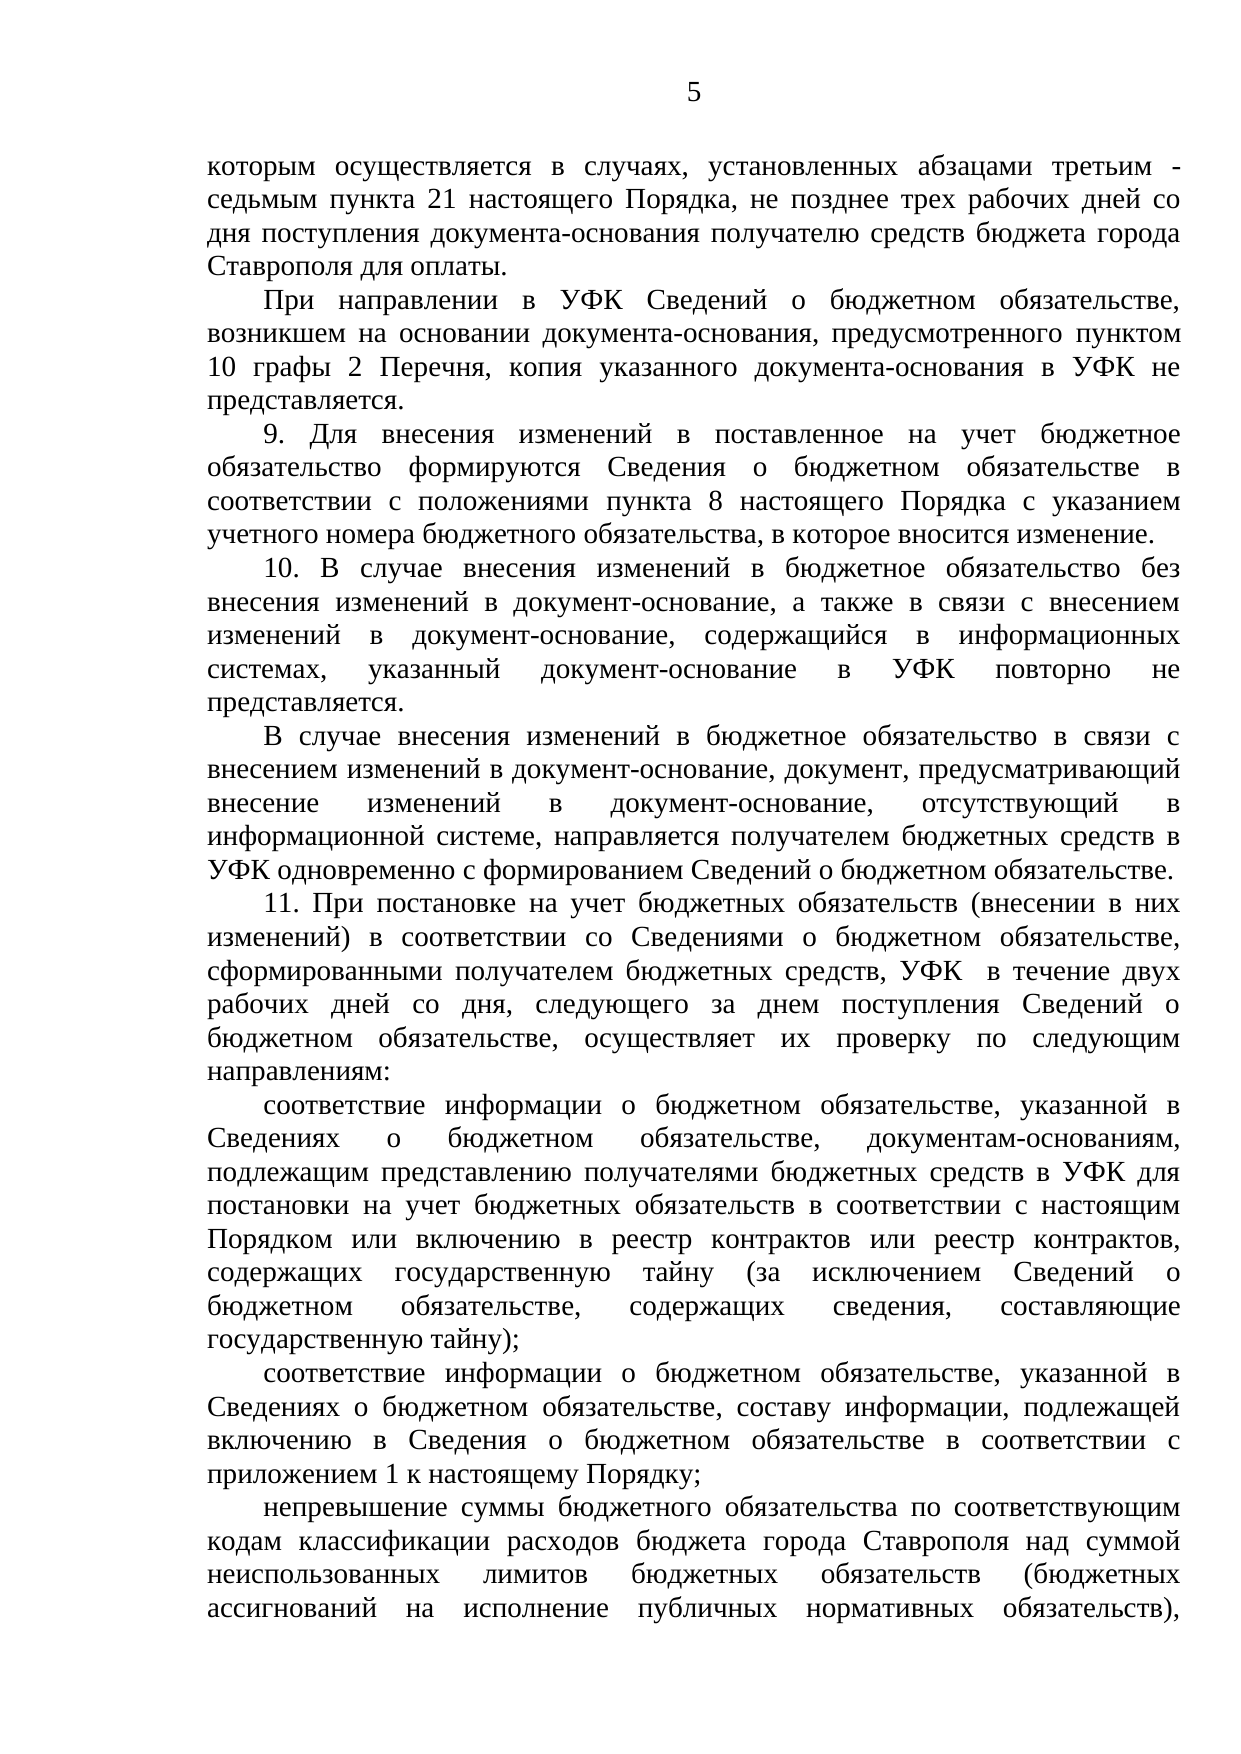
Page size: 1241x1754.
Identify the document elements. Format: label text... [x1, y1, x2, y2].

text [207, 148, 1181, 282]
text При направлении в УФК Сведений о бюджетном обязательстве, возникшем на основании документа-основания, предусмотренного пунктом 10 графы 2 Перечня, копия указанного документа-основания в УФК не представляется. [207, 282, 1181, 416]
text В случае внесения изменений в бюджетное обязательство в связи с внесением изменений в документ-основание, документ, предусматривающий внесение изменений в документ-основание, отсутствующий в информационной системе, направляется получателем бюджетных средств в УФК одновременно с формированием Сведений о бюджетном обязательстве. [207, 718, 1181, 886]
text 9. Для внесения изменений в поставленное на учет бюджетное обязательство формируются Сведения о бюджетном обязательстве в соответствии с положениями пункта 8 настоящего Порядка с указанием учетного номера бюджетного обязательства, в которое вносится изменение. [207, 416, 1181, 550]
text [207, 1489, 1181, 1623]
text соответствие информации о бюджетном обязательстве, указанной в Сведениях о бюджетном обязательстве, документам-основаниям, подлежащим представлению получателями бюджетных средств в УФК для постановки на учет бюджетных обязательств в соответствии с настоящим Порядком или включению в реестр контрактов или реестр контрактов, содержащих государственную тайну (за исключением Сведений о бюджетном обязательстве, содержащих сведения, составляющие государственную тайну); [207, 1087, 1181, 1355]
text соответствие информации о бюджетном обязательстве, указанной в Сведениях о бюджетном обязательстве, составу информации, подлежащей включению в Сведения о бюджетном обязательстве в соответствии с приложением 1 к настоящему Порядку; [207, 1355, 1181, 1489]
text 10. В случае внесения изменений в бюджетное обязательство без внесения изменений в документ-основание, а также в связи с внесением изменений в документ-основание, содержащийся в информационных системах, указанный документ-основание в УФК повторно не представляется. [207, 550, 1181, 718]
text 11. При постановке на учет бюджетных обязательств (внесении в них изменений) в соответствии со Сведениями о бюджетном обязательстве, сформированными получателем бюджетных средств, УФК в течение двух рабочих дней со дня, следующего за днем поступления Сведений о бюджетном обязательстве, осуществляет их проверку по следующим направлениям: [207, 886, 1181, 1087]
